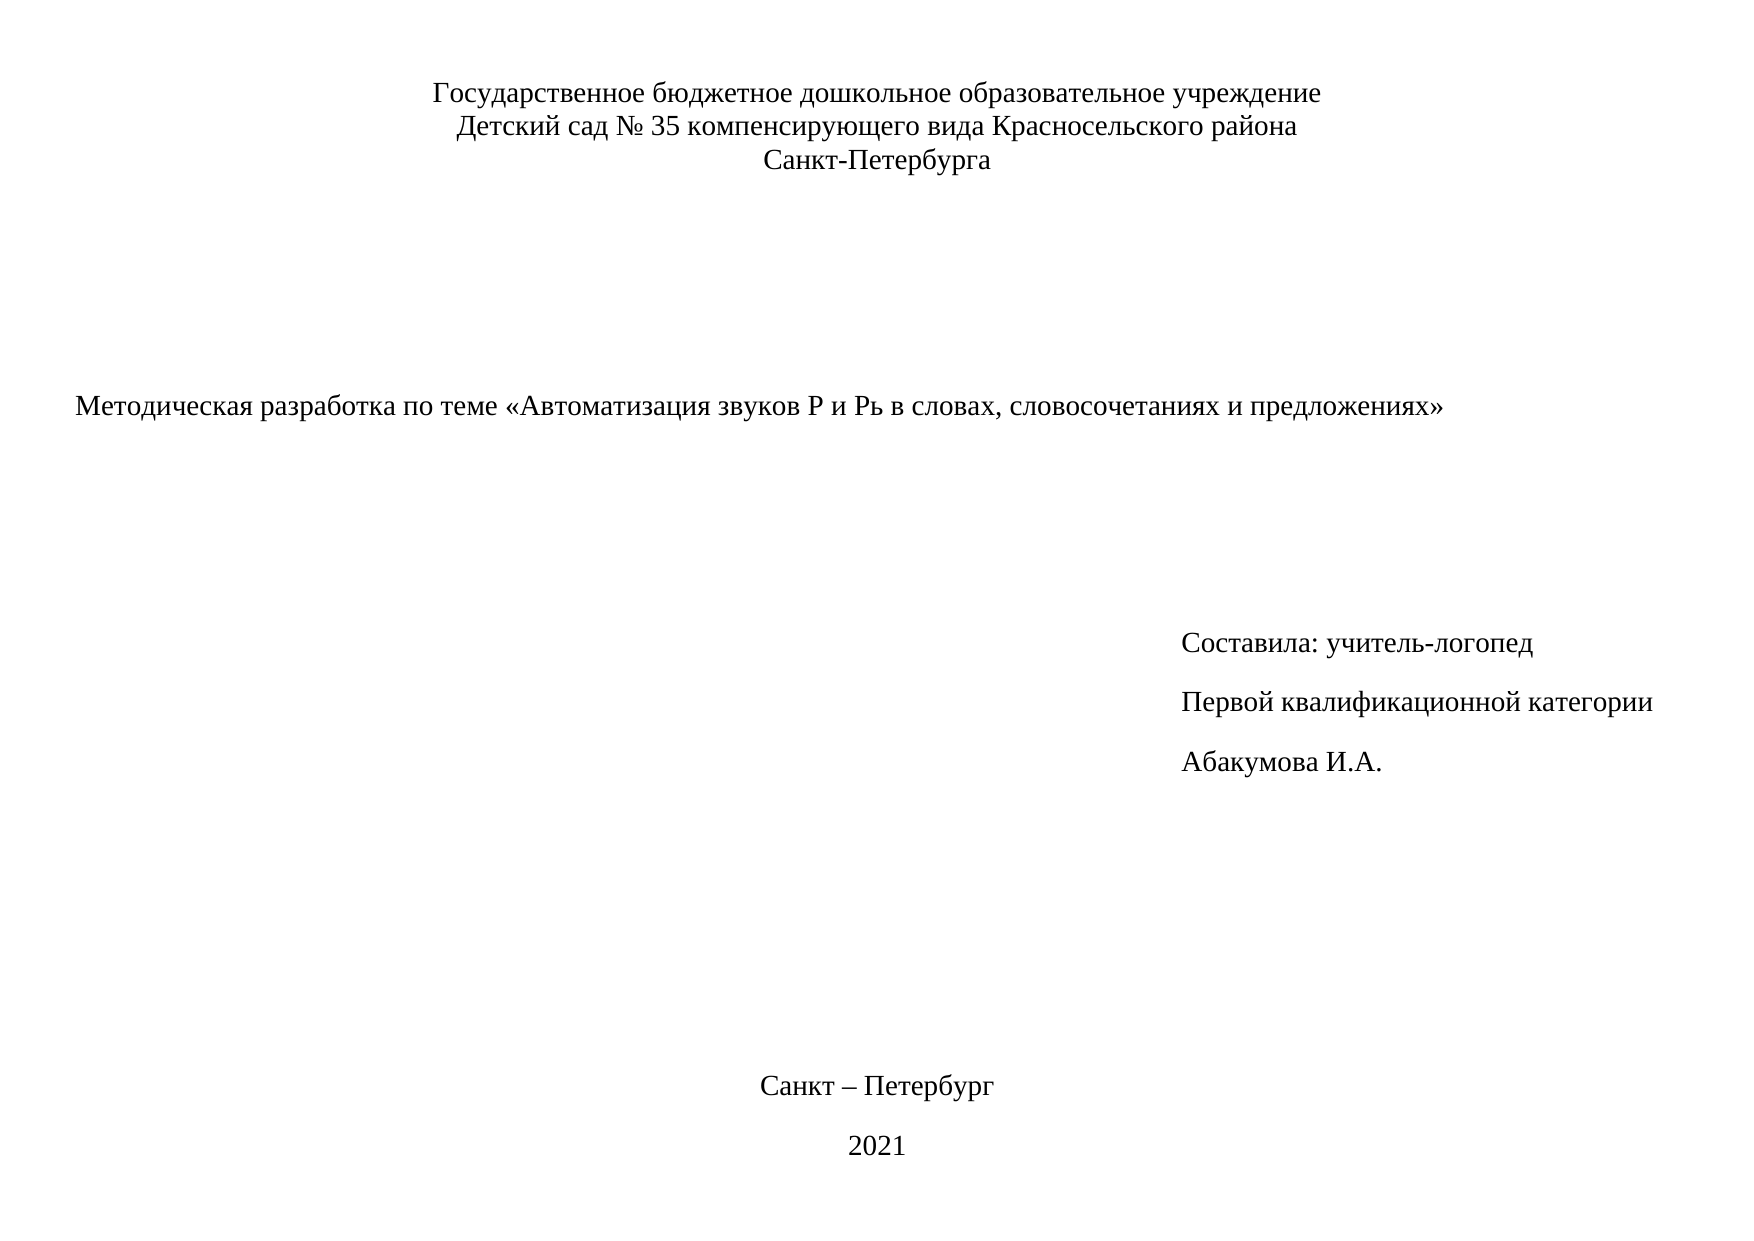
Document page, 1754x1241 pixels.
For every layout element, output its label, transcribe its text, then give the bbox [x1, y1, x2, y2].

text Детский сад № 35 компенсирующего вида Красносельского района [75, 108, 1679, 142]
text Первой квалификационной категории [1181, 684, 1679, 718]
text Санкт-Петербурга [75, 142, 1679, 176]
text 2021 [75, 1128, 1679, 1161]
text Составила: учитель-логопед [1181, 625, 1679, 659]
text Государственное бюджетное дошкольное образовательное учреждение [75, 75, 1679, 108]
text Методическая разработка по теме «Автоматизация звуков Р и Рь в словах, словосочетаниях и предложениях» [75, 388, 1679, 421]
text Санкт – Петербург [75, 1068, 1679, 1102]
text Абакумова И.А. [1181, 744, 1679, 777]
